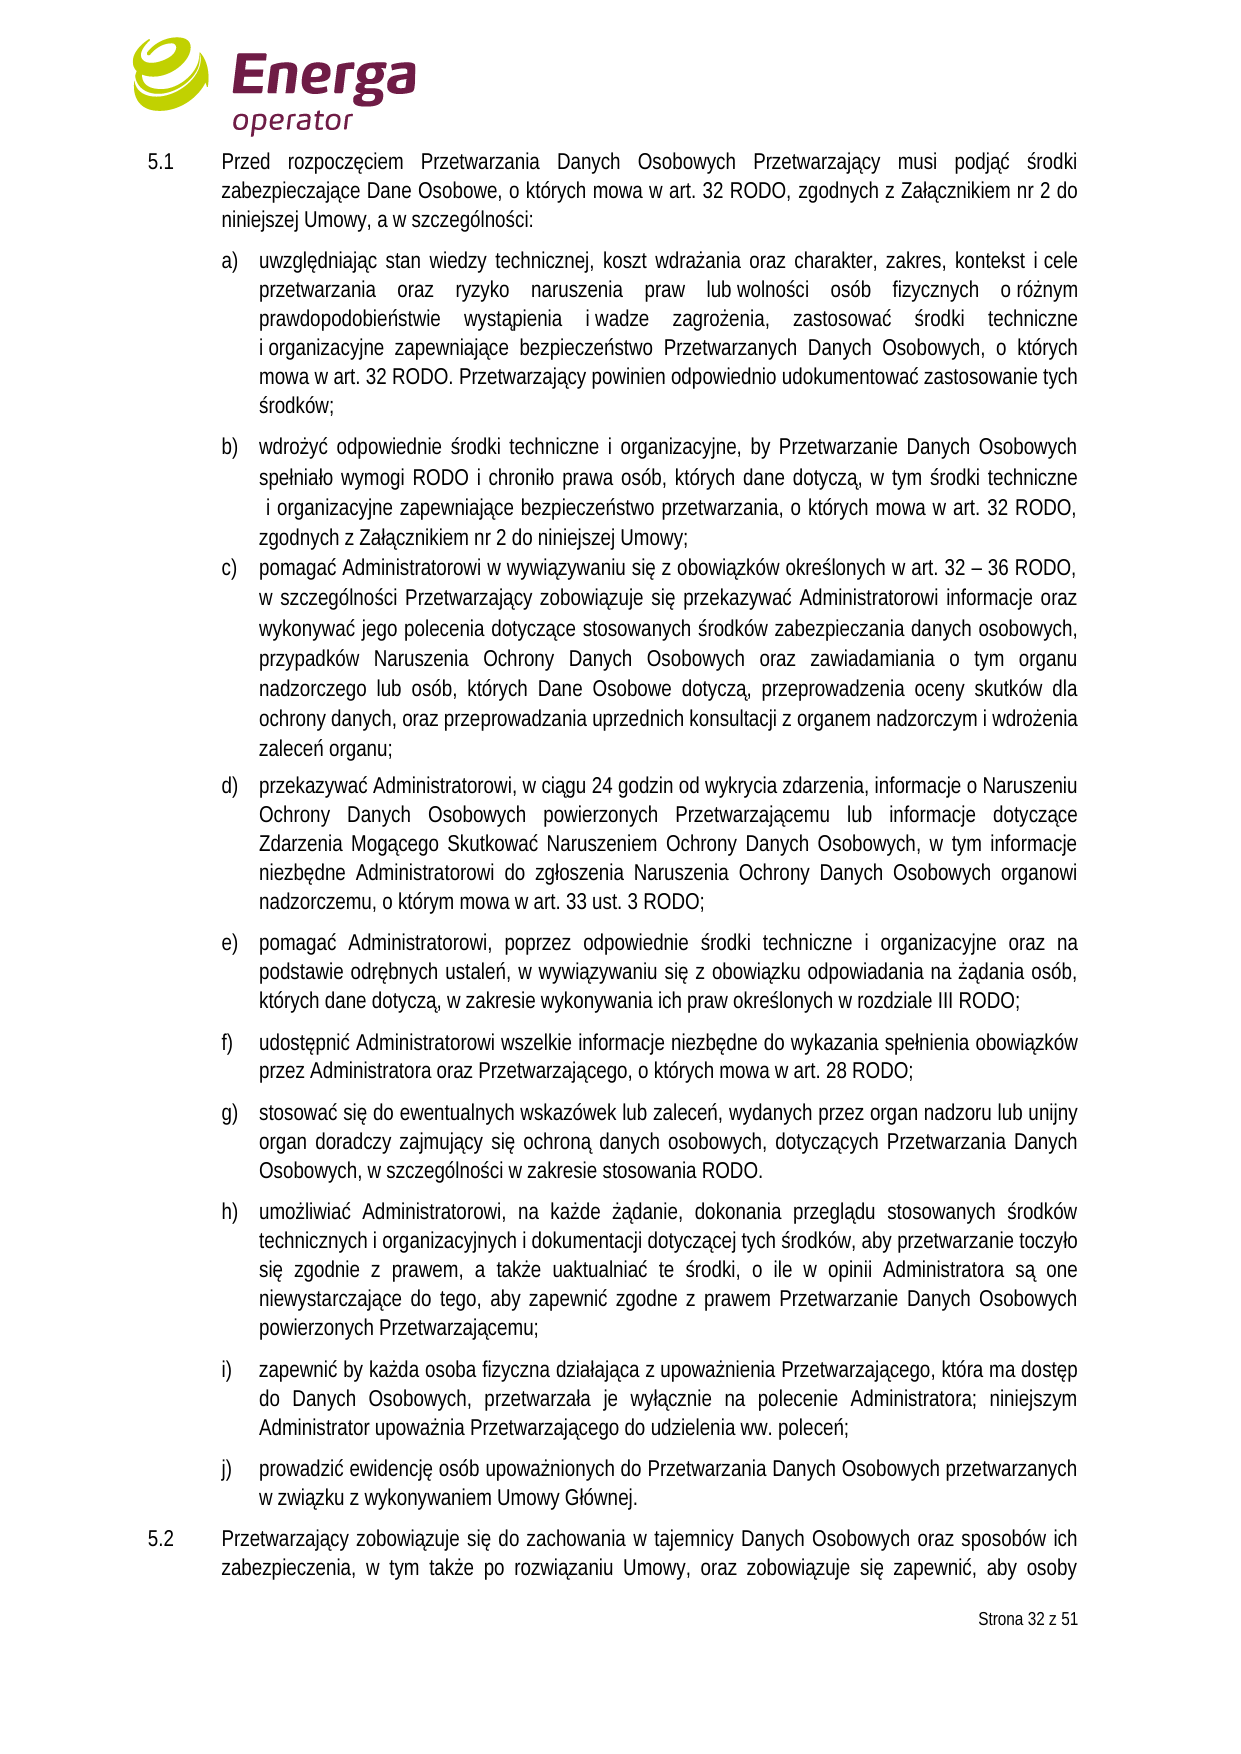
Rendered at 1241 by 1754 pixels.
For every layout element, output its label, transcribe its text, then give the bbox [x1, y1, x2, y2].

list stosować się do ewentualnych wskazówek lub zaleceń, wydanych przez organ nadzoru lub unijny organ doradczy zajmujący się ochroną danych osobowych, dotyczących Przetwarzania Danych Osobowych, w szczególności w zakresie stosowania RODO. [221, 1099, 1078, 1183]
list zapewnić by każda osoba fizyczna działająca z upoważnienia Przetwarzającego, która ma dostęp do Danych Osobowych, przetwarzała je wyłącznie na polecenie Administratora; niniejszym Administrator upoważnia Przetwarzającego do udzielenia ww. poleceń; [221, 1356, 1078, 1440]
list pomagać Administratorowi, poprzez odpowiednie środki techniczne i organizacyjne oraz na podstawie odrębnych ustaleń, w wywiązywaniu się z obowiązku odpowiadania na żądania osób, których dane dotyczą, w zakresie wykonywania ich praw określonych w rozdziale III RODO; [221, 929, 1078, 1013]
list prowadzić ewidencję osób upoważnionych do Przetwarzania Danych Osobowych przetwarzanych w związku z wykonywaniem Umowy Głównej. [221, 1455, 1078, 1510]
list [148, 1525, 1078, 1581]
list uwzględniając stan wiedzy technicznej, koszt wdrażania oraz charakter, zakres, kontekst i cele przetwarzania oraz ryzyko naruszenia praw lub wolności osób fizycznych o różnym prawdopodobieństwie wystąpienia i wadze zagrożenia, zastosować środki techniczne i organizacyjne zapewniające bezpieczeństwo Przetwarzanych Danych Osobowych, o których mowa w art. 32 RODO. Przetwarzający powinien odpowiednio udokumentować zastosowanie tych środków; [221, 247, 1078, 418]
list Przed rozpoczęciem Przetwarzania Danych Osobowych Przetwarzający musi podjąć środki zabezpieczające Dane Osobowe, o których mowa w art. 32 RODO, zgodnych z Załącznikiem nr 2 do niniejszej Umowy, a w szczególności: [148, 148, 1078, 232]
list udostępnić Administratorowi wszelkie informacje niezbędne do wykazania spełnienia obowiązków przez Administratora oraz Przetwarzającego, o których mowa w art. 28 RODO; [221, 1028, 1078, 1084]
list pomagać Administratorowi w wywiązywaniu się z obowiązków określonych w art. 32 – 36 RODO, w szczególności Przetwarzający zobowiązuje się przekazywać Administratorowi informacje oraz wykonywać jego polecenia dotyczące stosowanych środków zabezpieczania danych osobowych, przypadków Naruszenia Ochrony Danych Osobowych oraz zawiadamiania o tym organu nadzorczego lub osób, których Dane Osobowe dotyczą, przeprowadzenia oceny skutków dla ochrony danych, oraz przeprowadzania uprzednich konsultacji z organem nadzorczym i wdrożenia zaleceń organu; [221, 554, 1078, 762]
list wdrożyć odpowiednie środki techniczne i organizacyjne, by Przetwarzanie Danych Osobowych spełniało wymogi RODO i chroniło prawa osób, których dane dotyczą, w tym środki techniczne i organizacyjne zapewniające bezpieczeństwo przetwarzania, o których mowa w art. 32 RODO, zgodnych z Załącznikiem nr 2 do niniejszej Umowy; [221, 433, 1078, 550]
list przekazywać Administratorowi, w ciągu 24 godzin od wykrycia zdarzenia, informacje o Naruszeniu Ochrony Danych Osobowych powierzonych Przetwarzającemu lub informacje dotyczące Zdarzenia Mogącego Skutkować Naruszeniem Ochrony Danych Osobowych, w tym informacje niezbędne Administratorowi do zgłoszenia Naruszenia Ochrony Danych Osobowych organowi nadzorczemu, o którym mowa w art. 33 ust. 3 RODO; [221, 772, 1078, 914]
picture [132, 37, 416, 137]
list umożliwiać Administratorowi, na każde żądanie, dokonania przeglądu stosowanych środków technicznych i organizacyjnych i dokumentacji dotyczącej tych środków, aby przetwarzanie toczyło się zgodnie z prawem, a także uaktualniać te środki, o ile w opinii Administratora są one niewystarczające do tego, aby zapewnić zgodne z prawem Przetwarzanie Danych Osobowych powierzonych Przetwarzającemu; [221, 1198, 1078, 1340]
